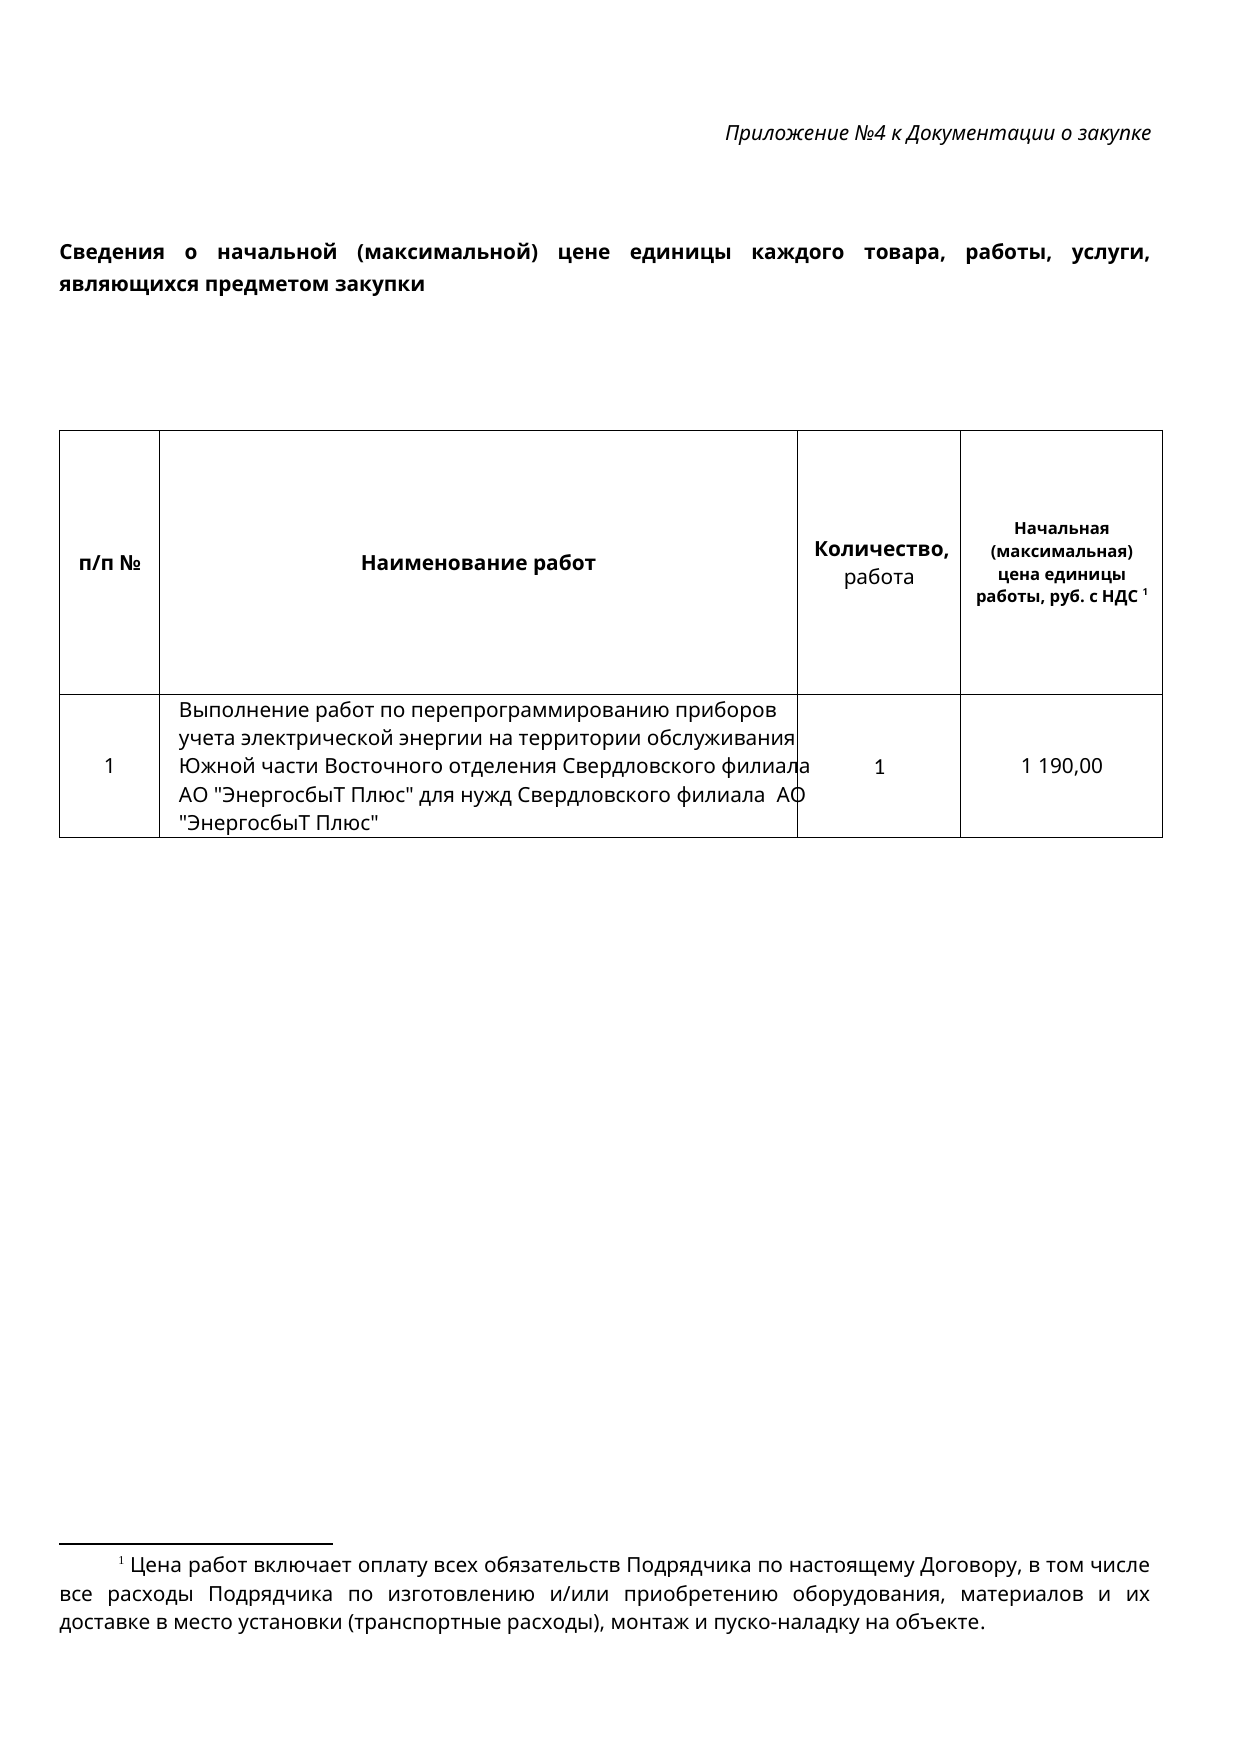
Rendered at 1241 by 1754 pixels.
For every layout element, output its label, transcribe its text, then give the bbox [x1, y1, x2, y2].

table_header п/п № [60, 431, 159, 694]
table_cell 1 [60, 695, 159, 837]
table_cell Выполнение работ по перепрограммированию приборов учета электрической энергии на территории обслуживания Южной части Восточного отделения Свердловского филиала АО "ЭнергосбыТ Плюс" для нужд Свердловского филиала АО "ЭнергосбыТ Плюс" [160, 695, 797, 837]
table_header Наименование работ [160, 431, 797, 694]
list Приложение №4 к Документации о закупке [134, 118, 1152, 147]
table_cell 1 190,00 [961, 695, 1162, 837]
table_header Начальная (максимальная) цена единицы работы, руб. с НДС [961, 431, 1162, 694]
table_header Количество, работа [798, 431, 960, 694]
table_cell 1 [798, 695, 960, 837]
text Сведения о начальной (максимальной) цене единицы каждого товара, работы, услуги, являющихся предметом закупки [59, 237, 1152, 298]
